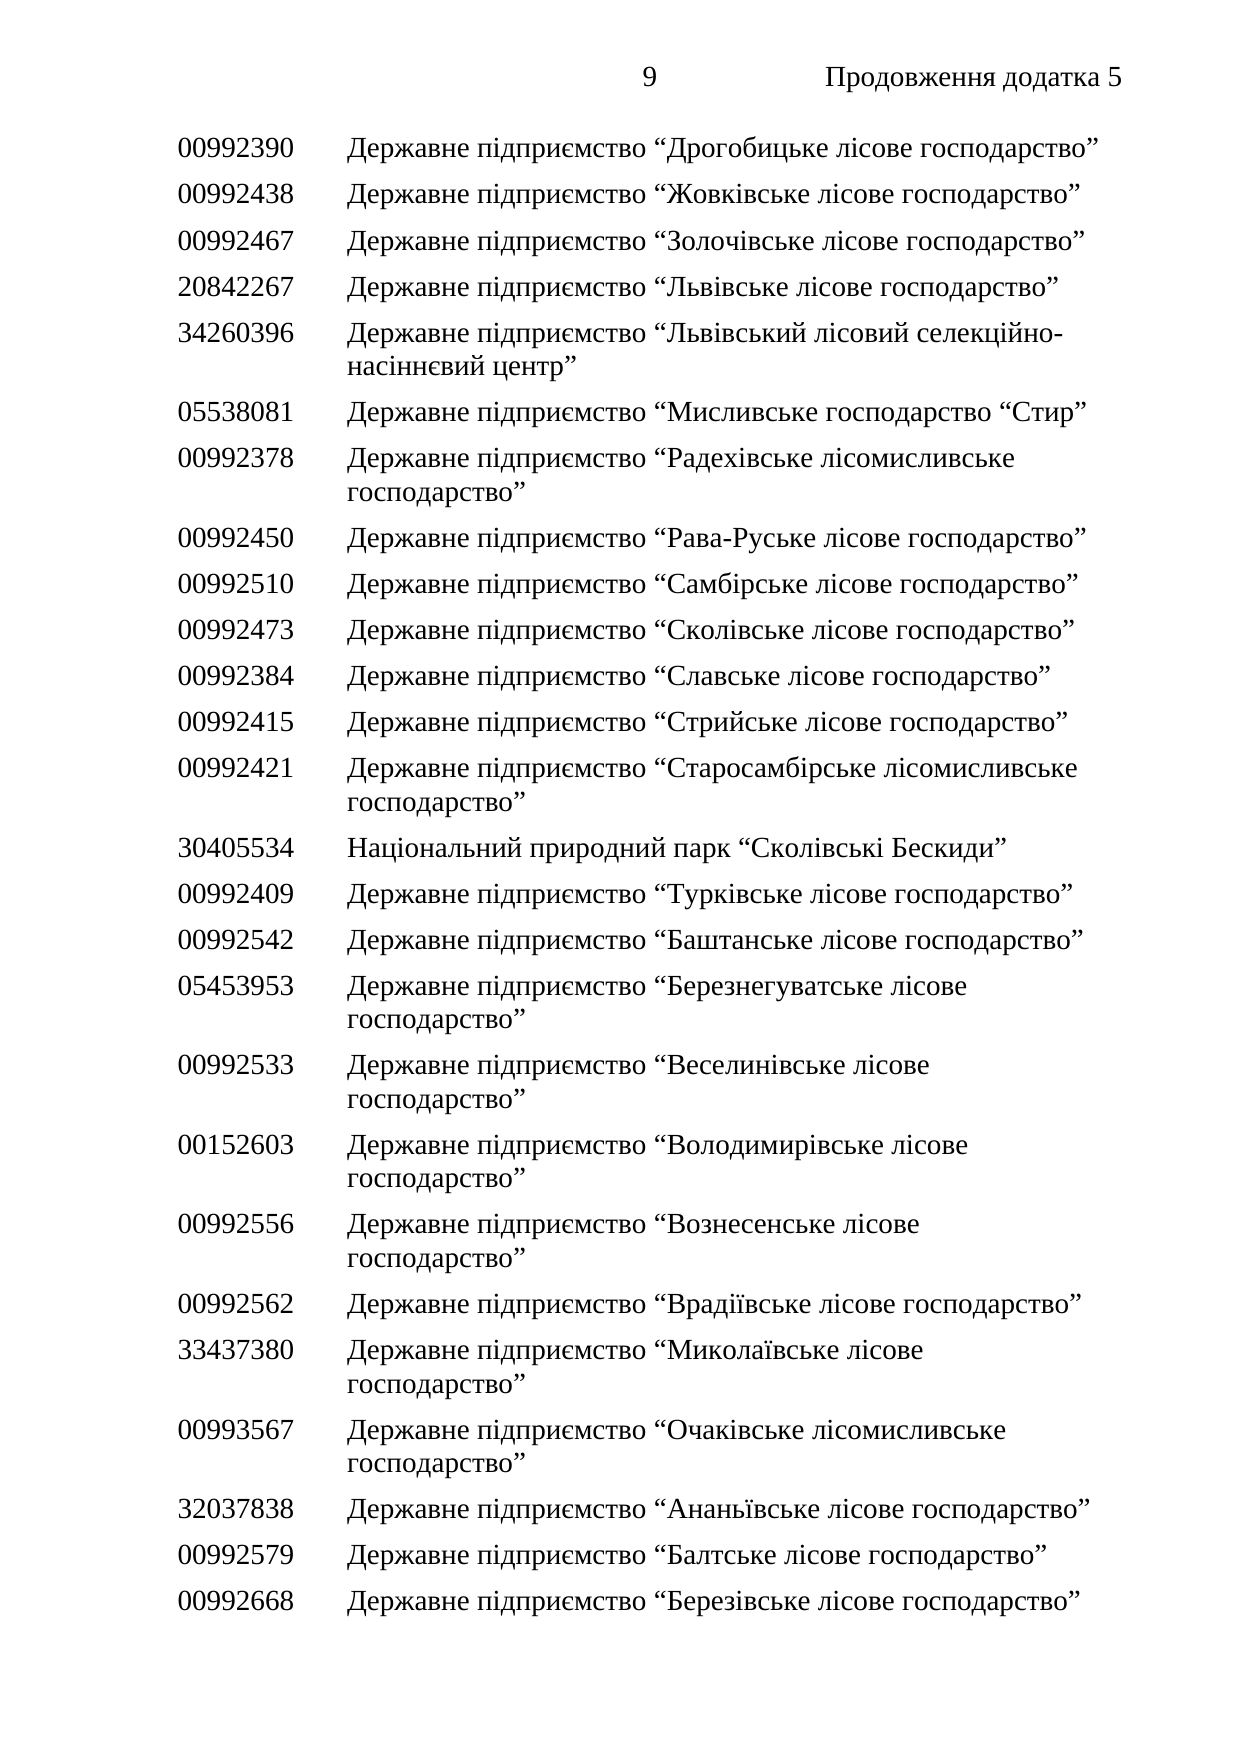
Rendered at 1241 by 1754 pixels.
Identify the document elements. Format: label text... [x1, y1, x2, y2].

table_cell Державне підприємство “Вознесенське лісове господарство” [336, 1194, 1111, 1274]
table_cell Державне підприємство “Мисливське господарство “Стир” [336, 382, 1111, 428]
table_cell Державне підприємство “Радехівське лісомисливське господарство” [336, 428, 1111, 507]
table_cell 34260396 [166, 302, 336, 382]
table_cell Державне підприємство “Веселинiвське лісове господарство” [336, 1035, 1111, 1114]
table_cell 00992579 [166, 1525, 336, 1571]
table_cell 00152603 [166, 1115, 336, 1194]
table_cell 05453953 [166, 955, 336, 1035]
table_cell 00993567 [166, 1399, 336, 1479]
table_cell 30405534 [166, 817, 336, 863]
table_cell Державне підприємство “Самбiрське лісове господарство” [336, 554, 1111, 599]
table_cell 00992562 [166, 1274, 336, 1320]
table_cell Державне підприємство “Золочiвське лісове господарство” [336, 210, 1111, 256]
table_cell 00992450 [166, 508, 336, 553]
table_cell Державне підприємство “Баштанське лісове господарство” [336, 909, 1111, 955]
table_cell 00992542 [166, 909, 336, 955]
table_cell Державне підприємство “Миколаївське лісове господарство” [336, 1320, 1111, 1399]
table_cell Державне підприємство “Рава-Руське лісове господарство” [336, 508, 1111, 553]
table_cell Державне підприємство “Стрийське лісове господарство” [336, 692, 1111, 738]
table_cell Державне підприємство “Туркiвське лісове господарство” [336, 863, 1111, 909]
table_cell 00992668 [166, 1571, 336, 1617]
table_cell 00992415 [166, 692, 336, 738]
table_cell Державне підприємство “Славське лісове господарство” [336, 646, 1111, 692]
table_cell 00992438 [166, 164, 336, 210]
table_cell 20842267 [166, 256, 336, 302]
table_cell 00992409 [166, 863, 336, 909]
table_cell Державне підприємство “Очаківське лісомисливське господарство” [336, 1399, 1111, 1479]
table_cell 00992421 [166, 738, 336, 817]
table_cell Державне підприємство “Дрогобицьке лісове господарство” [336, 118, 1111, 164]
table_cell 32037838 [166, 1479, 336, 1525]
table_cell 05538081 [166, 382, 336, 428]
table_cell Національний природний парк “Сколівські Бескиди” [336, 817, 1111, 863]
table_cell Державне підприємство “Сколiвське лісове господарство” [336, 600, 1111, 646]
table_cell Державне підприємство “Ананьївське лісове господарство” [336, 1479, 1111, 1525]
table_cell 00992473 [166, 600, 336, 646]
table_cell 00992467 [166, 210, 336, 256]
table_cell 00992556 [166, 1194, 336, 1274]
table_cell Державне підприємство “Березiвське лісове господарство” [336, 1571, 1111, 1617]
table_cell Державне підприємство “Старосамбiрське лісомисливське господарство” [336, 738, 1111, 817]
table_cell Державне підприємство “Львівське лісове господарство” [336, 256, 1111, 302]
table_cell 00992390 [166, 118, 336, 164]
table_cell 00992533 [166, 1035, 336, 1114]
table_cell Державне підприємство “Львівський лісовий селекційно-насіннєвий центр” [336, 302, 1111, 382]
table_cell Державне підприємство “Березнегуватське лісове господарство” [336, 955, 1111, 1035]
table_cell 00992510 [166, 554, 336, 599]
table_cell 33437380 [166, 1320, 336, 1399]
table_cell 00992384 [166, 646, 336, 692]
table_cell Державне підприємство “Володимирiвське лісове господарство” [336, 1115, 1111, 1194]
table_cell Державне підприємство “Балтське лісове господарство” [336, 1525, 1111, 1571]
table_cell Державне підприємство “Врадiївське лісове господарство” [336, 1274, 1111, 1320]
table_cell 00992378 [166, 428, 336, 507]
table_cell Державне підприємство “Жовківське лісове господарство” [336, 164, 1111, 210]
